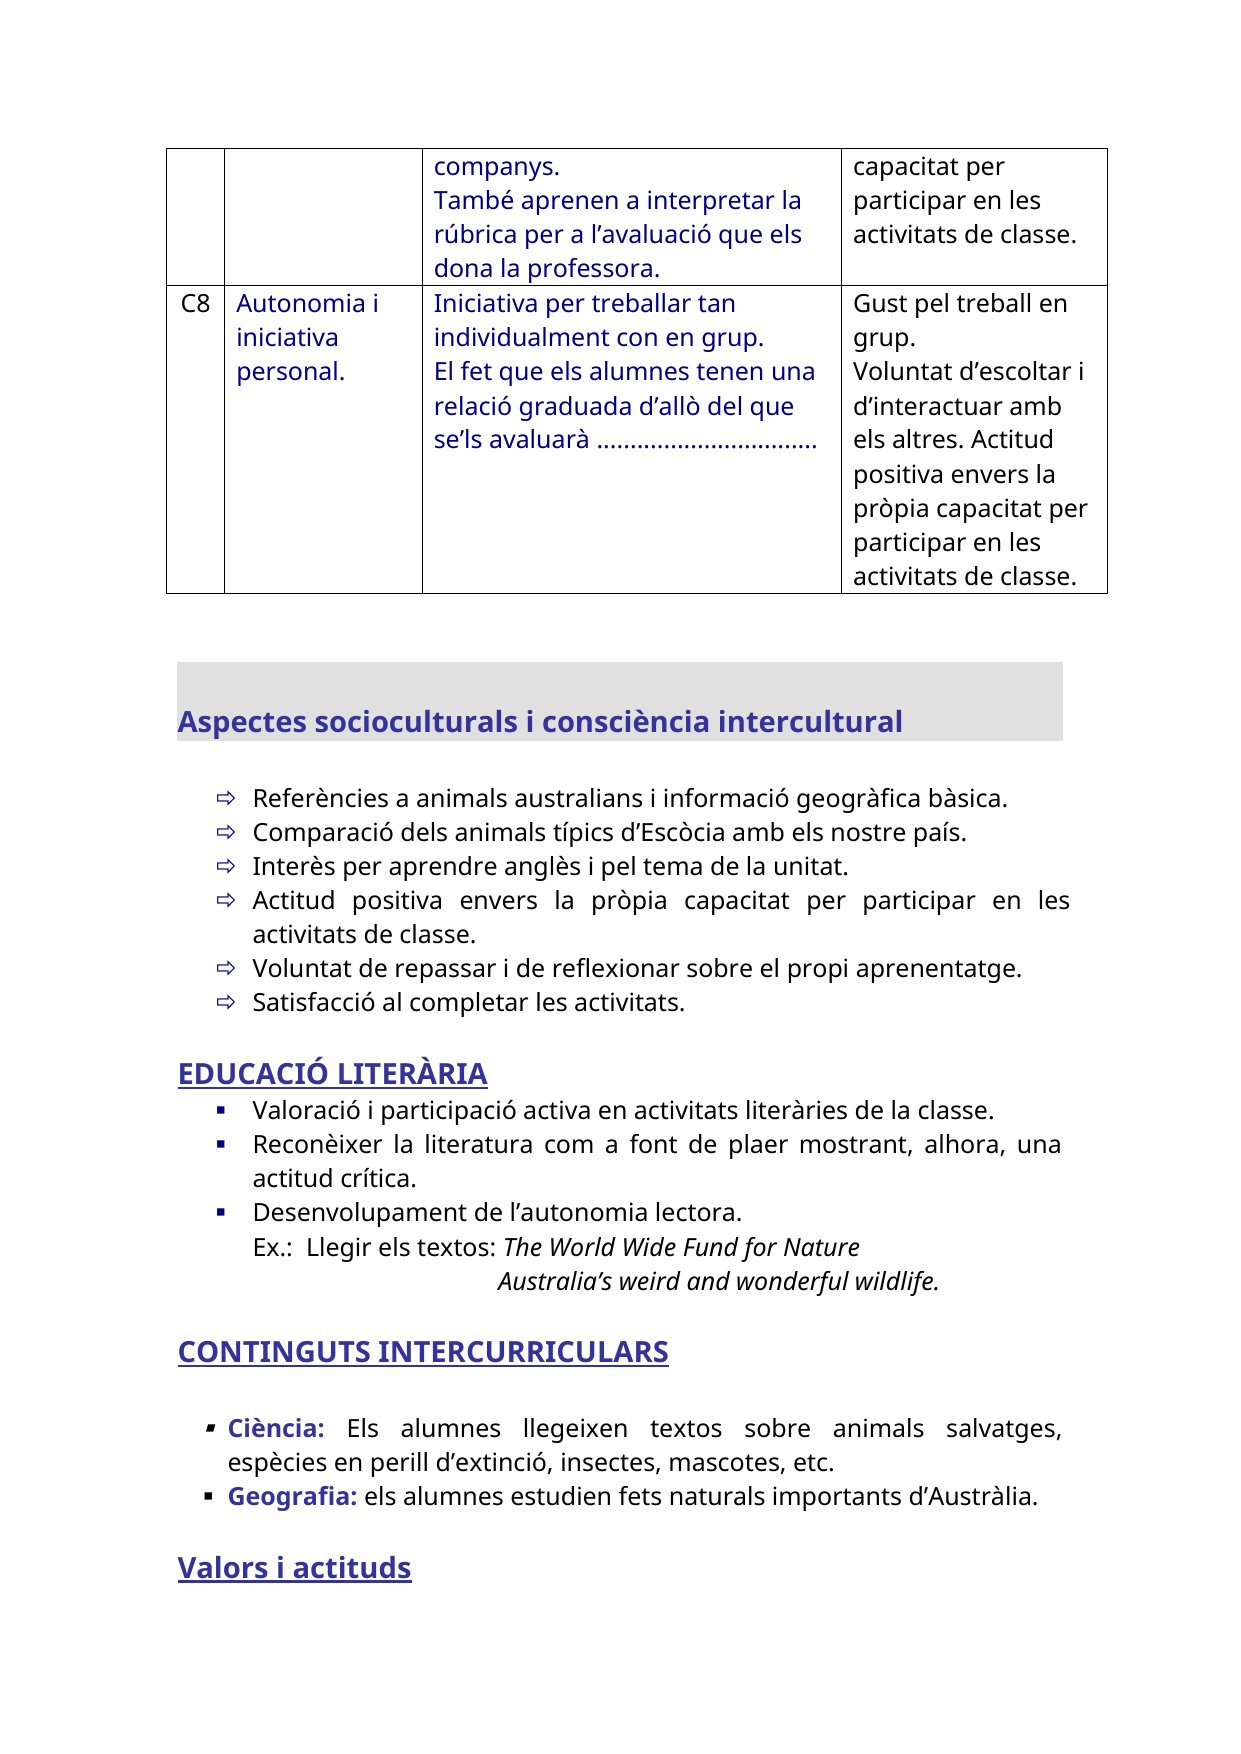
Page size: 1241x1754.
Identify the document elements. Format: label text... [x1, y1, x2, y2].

table_cell C8 [167, 286, 224, 592]
text Australia’s weird and wonderful wildlife. [252, 1263, 1063, 1297]
text Valors i actituds [177, 1547, 1063, 1587]
list Actitud positiva envers la pròpia capacitat per participar en les activitats de classe. [215, 883, 1071, 951]
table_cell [225, 149, 422, 285]
list Geografia: els alumnes estudien fets naturals importants d’Austràlia. [202, 1479, 1063, 1513]
list Desenvolupament de l’autonomia lectora. [215, 1195, 1063, 1229]
list Satisfacció al completar les activitats. [215, 985, 1071, 1019]
list Reconèixer la literatura com a font de plaer mostrant, alhora, una actitud crítica. [215, 1127, 1063, 1195]
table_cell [842, 149, 1107, 285]
text Aspectes socioculturals i consciència intercultural [177, 701, 1063, 741]
table_cell Autonomia i iniciativa personal. [225, 286, 422, 592]
text Ex.: Llegir els textos: The World Wide Fund for Nature [252, 1229, 1063, 1263]
text CONTINGUTS INTERCURRICULARS [177, 1331, 1063, 1371]
text EDUCACIÓ LITERÀRIA [177, 1053, 1063, 1093]
list Valoració i participació activa en activitats literàries de la classe. [215, 1093, 1063, 1127]
table_cell C7 [167, 149, 224, 285]
list Voluntat de repassar i de reflexionar sobre el propi aprenentatge. [215, 951, 1071, 985]
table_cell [423, 149, 841, 285]
list Comparació dels animals típics d’Escòcia amb els nostre país. [215, 815, 1071, 849]
list Ciència: Els alumnes llegeixen textos sobre animals salvatges, espècies en perill d’extinció, insectes, mascotes, etc. [202, 1411, 1063, 1479]
table_cell Gust pel treball en grup. Voluntat d’escoltar i d’interactuar amb els altres. Actitud positiva envers la pròpia capacitat per participar en les activitats de classe. [842, 286, 1107, 592]
list Referències a animals australians i informació geogràfica bàsica. [215, 781, 1071, 815]
table_cell Iniciativa per treballar tan individualment con en grup. El fet que els alumnes tenen una relació graduada d’allò del que se’ls avaluarà ................................. [423, 286, 841, 592]
list Interès per aprendre anglès i pel tema de la unitat. [215, 849, 1071, 883]
